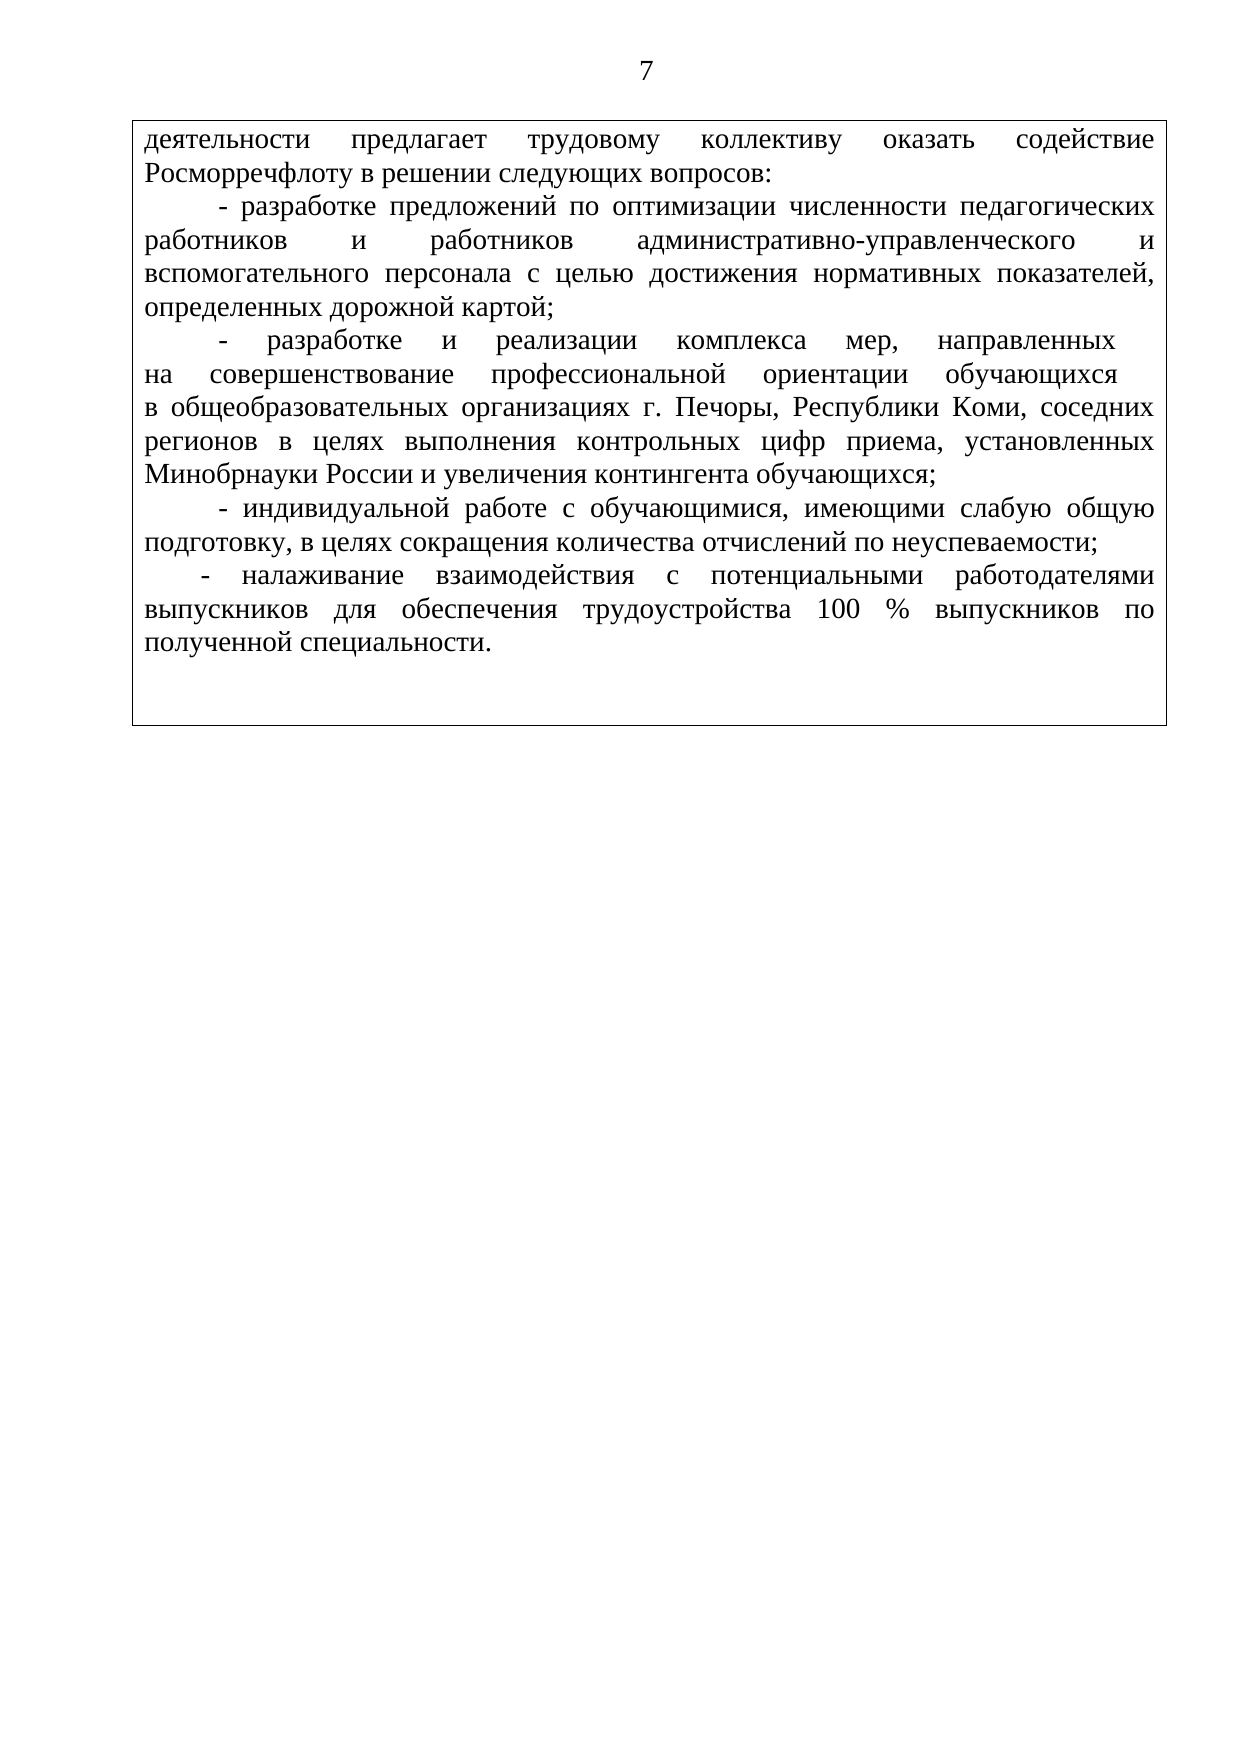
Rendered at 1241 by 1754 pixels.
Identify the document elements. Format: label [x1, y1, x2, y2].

table_cell [133, 121, 1166, 725]
